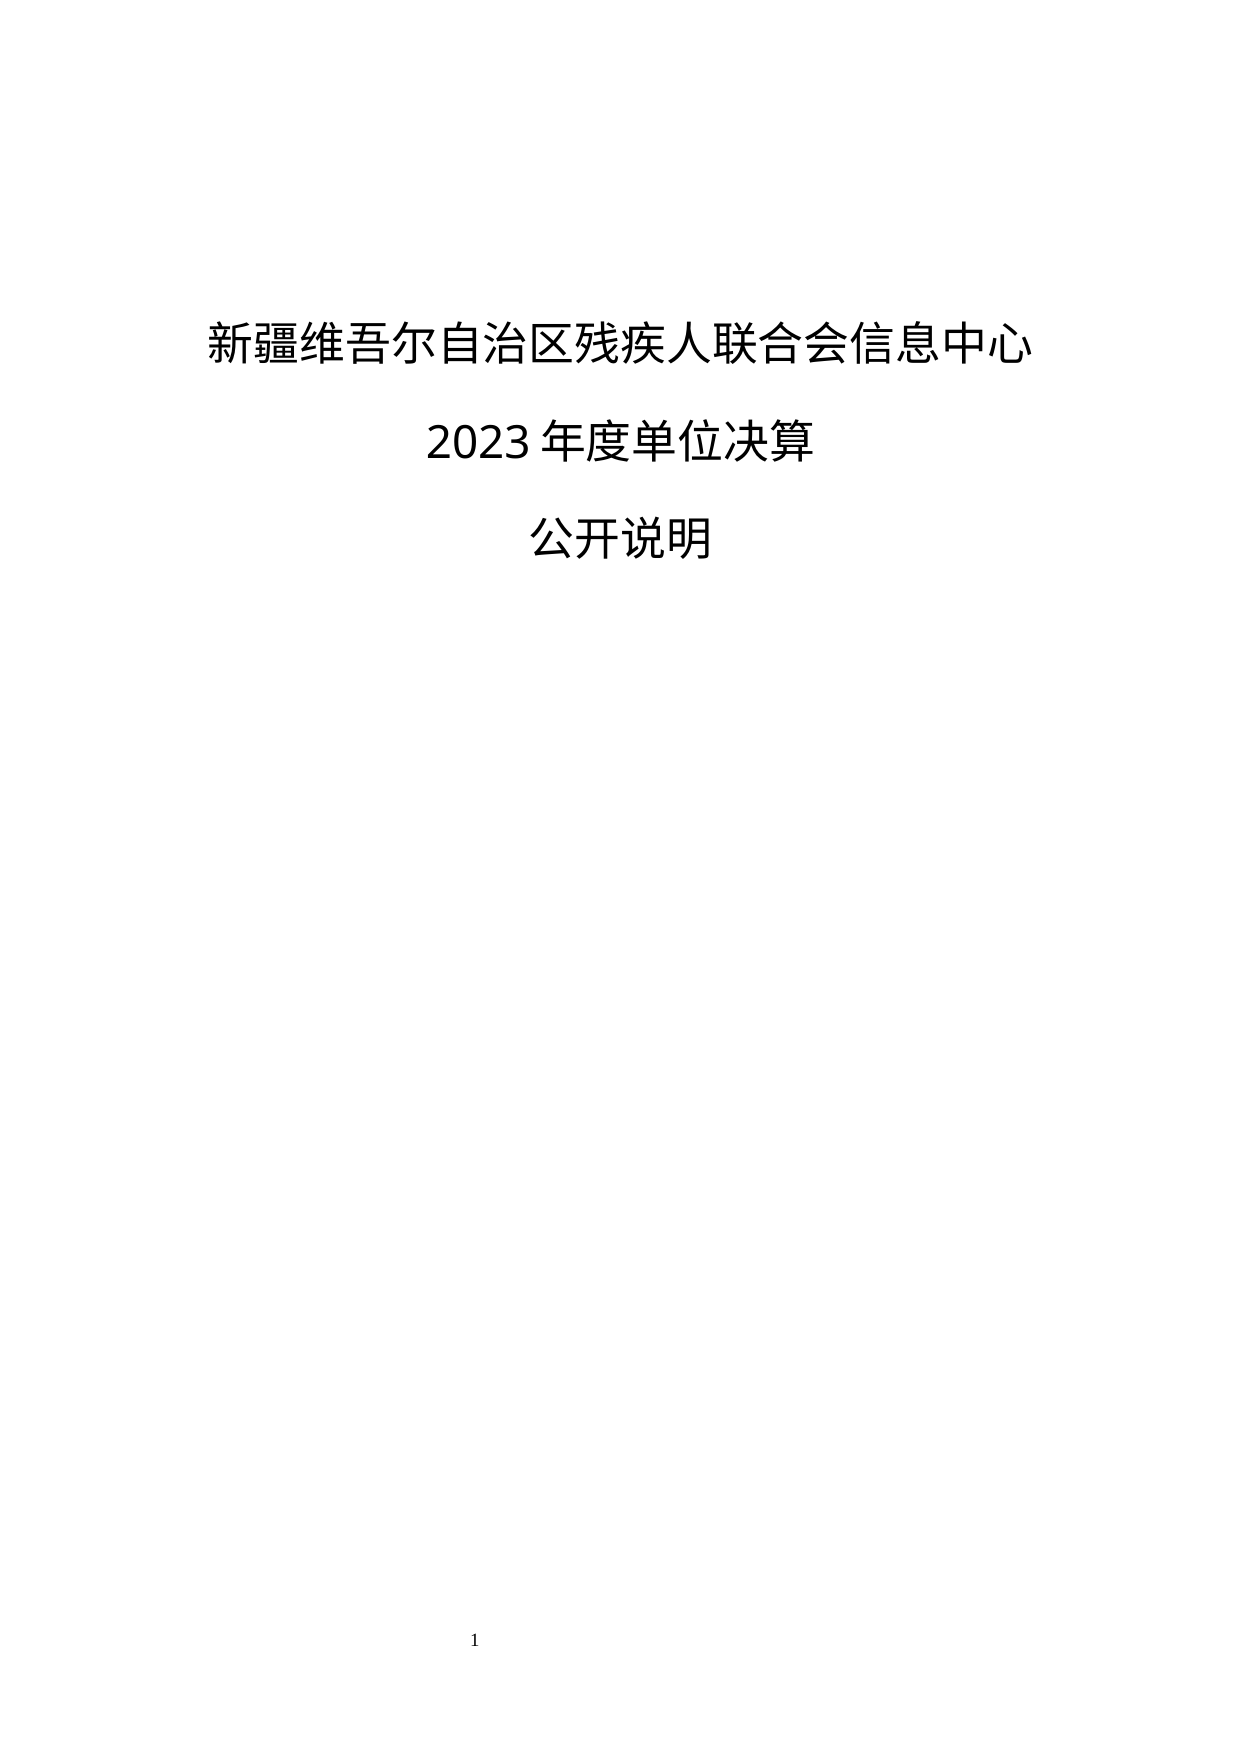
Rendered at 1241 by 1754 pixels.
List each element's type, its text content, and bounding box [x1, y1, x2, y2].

text 2023年度单位决算 [187, 389, 1053, 487]
text 新疆维吾尔自治区残疾人联合会信息中心 [187, 292, 1053, 389]
text 公开说明 [187, 487, 1053, 584]
